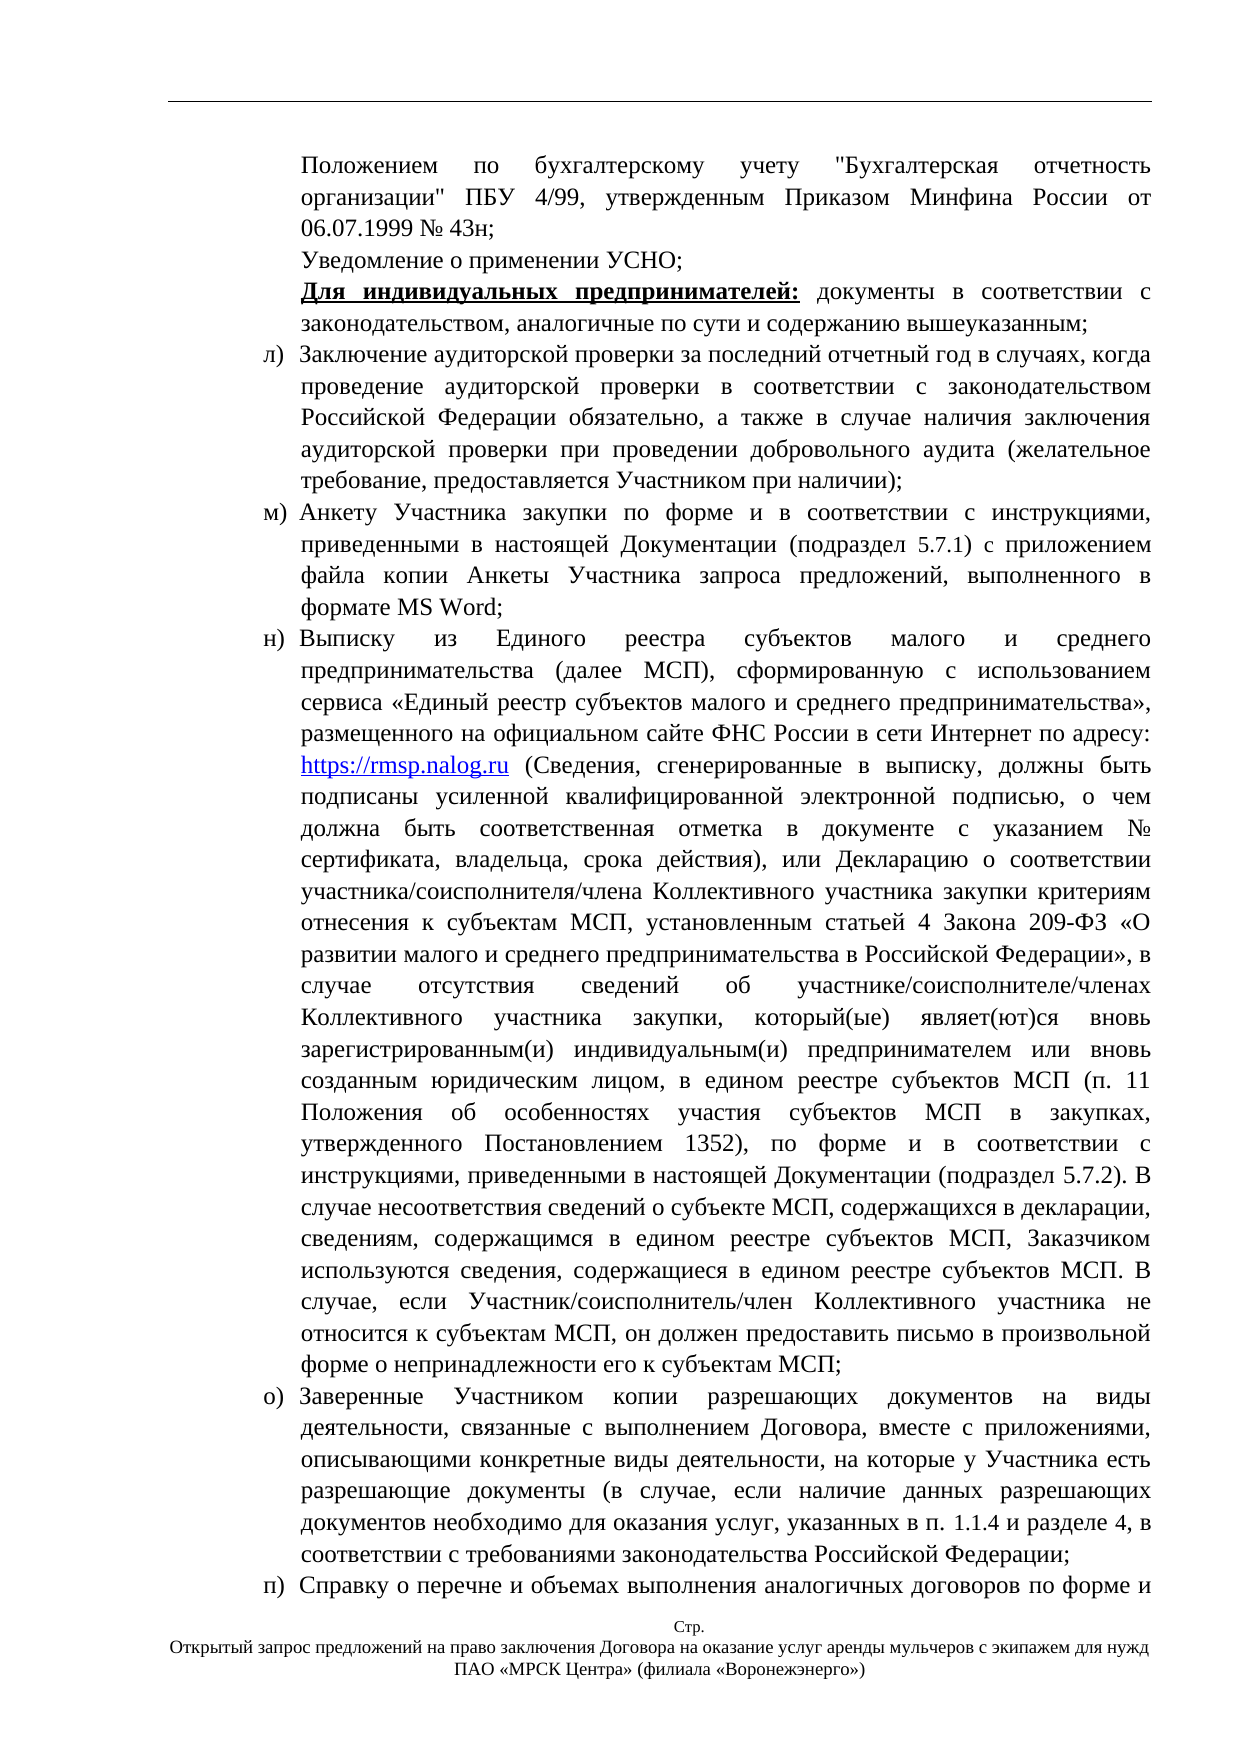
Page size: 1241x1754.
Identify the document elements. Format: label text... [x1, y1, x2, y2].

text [301, 150, 1152, 242]
list Выписку из Единого реестра субъектов малого и среднего предпринимательства (далее МСП), сформированную с использованием сервиса «Единый реестр субъектов малого и среднего предпринимательства», размещенного на официальном сайте ФНС России в сети Интернет по адресу: https://rmsp.nalog.ru (Сведения, сгенерированные в выписку, должны быть подписаны усиленной квалифицированной электронной подписью, о чем должна быть соответственная отметка в документе с указанием № сертификата, владельца, срока действия), или Декларацию о соответствии участника/соисполнителя/члена Коллективного участника закупки критериям отнесения к субъектам МСП, установленным статьей 4 Закона 209-ФЗ «О развитии малого и среднего предпринимательства в Российской Федерации», в случае отсутствия сведений об участнике/соисполнителе/членах Коллективного участника закупки, который(ые) являет(ют)ся вновь зарегистрированным(и) индивидуальным(и) предпринимателем или вновь созданным юридическим лицом, в едином реестре субъектов МСП (п. 11 Положения об особенностях участия субъектов МСП в закупках, утвержденного Постановлением 1352), по форме и в соответствии с инструкциями, приведенными в настоящей Документации (подраздел 5.7.2). В случае несоответствия сведений о субъекте МСП, содержащихся в декларации, сведениям, содержащимся в едином реестре субъектов МСП, Заказчиком используются сведения, содержащиеся в едином реестре субъектов МСП. В случае, если Участник/соисполнитель/член Коллективного участника не относится к субъектам МСП, он должен предоставить письмо в произвольной форме о непринадлежности его к субъектам МСП; [263, 623, 1152, 1378]
list Анкету Участника закупки по форме и в соответствии с инструкциями, приведенными в настоящей Документации (подраздел 5.7.1) с приложением файла копии Анкеты Участника запроса предложений, выполненного в формате MS Word; [263, 497, 1152, 621]
list Заключение аудиторской проверки за последний отчетный год в случаях, когда проведение аудиторской проверки в соответствии с законодательством Российской Федерации обязательно, а также в случае наличия заключения аудиторской проверки при проведении добровольного аудита (желательное требование, предоставляется Участником при наличии); [263, 339, 1152, 494]
list Заверенные Участником копии разрешающих документов на виды деятельности, связанные с выполнением Договора, вместе с приложениями, описывающими конкретные виды деятельности, на которые у Участника есть разрешающие документы (в случае, если наличие данных разрешающих документов необходимо для оказания услуг, указанных в п. 1.1.4 и разделе 4, в соответствии с требованиями законодательства Российской Федерации; [263, 1381, 1152, 1567]
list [263, 1570, 1152, 1599]
text Уведомление о применении УСНО; [301, 245, 1152, 273]
text Для индивидуальных предпринимателей: документы в соответствии с законодательством, аналогичные по сути и содержанию вышеуказанным; [301, 276, 1152, 337]
